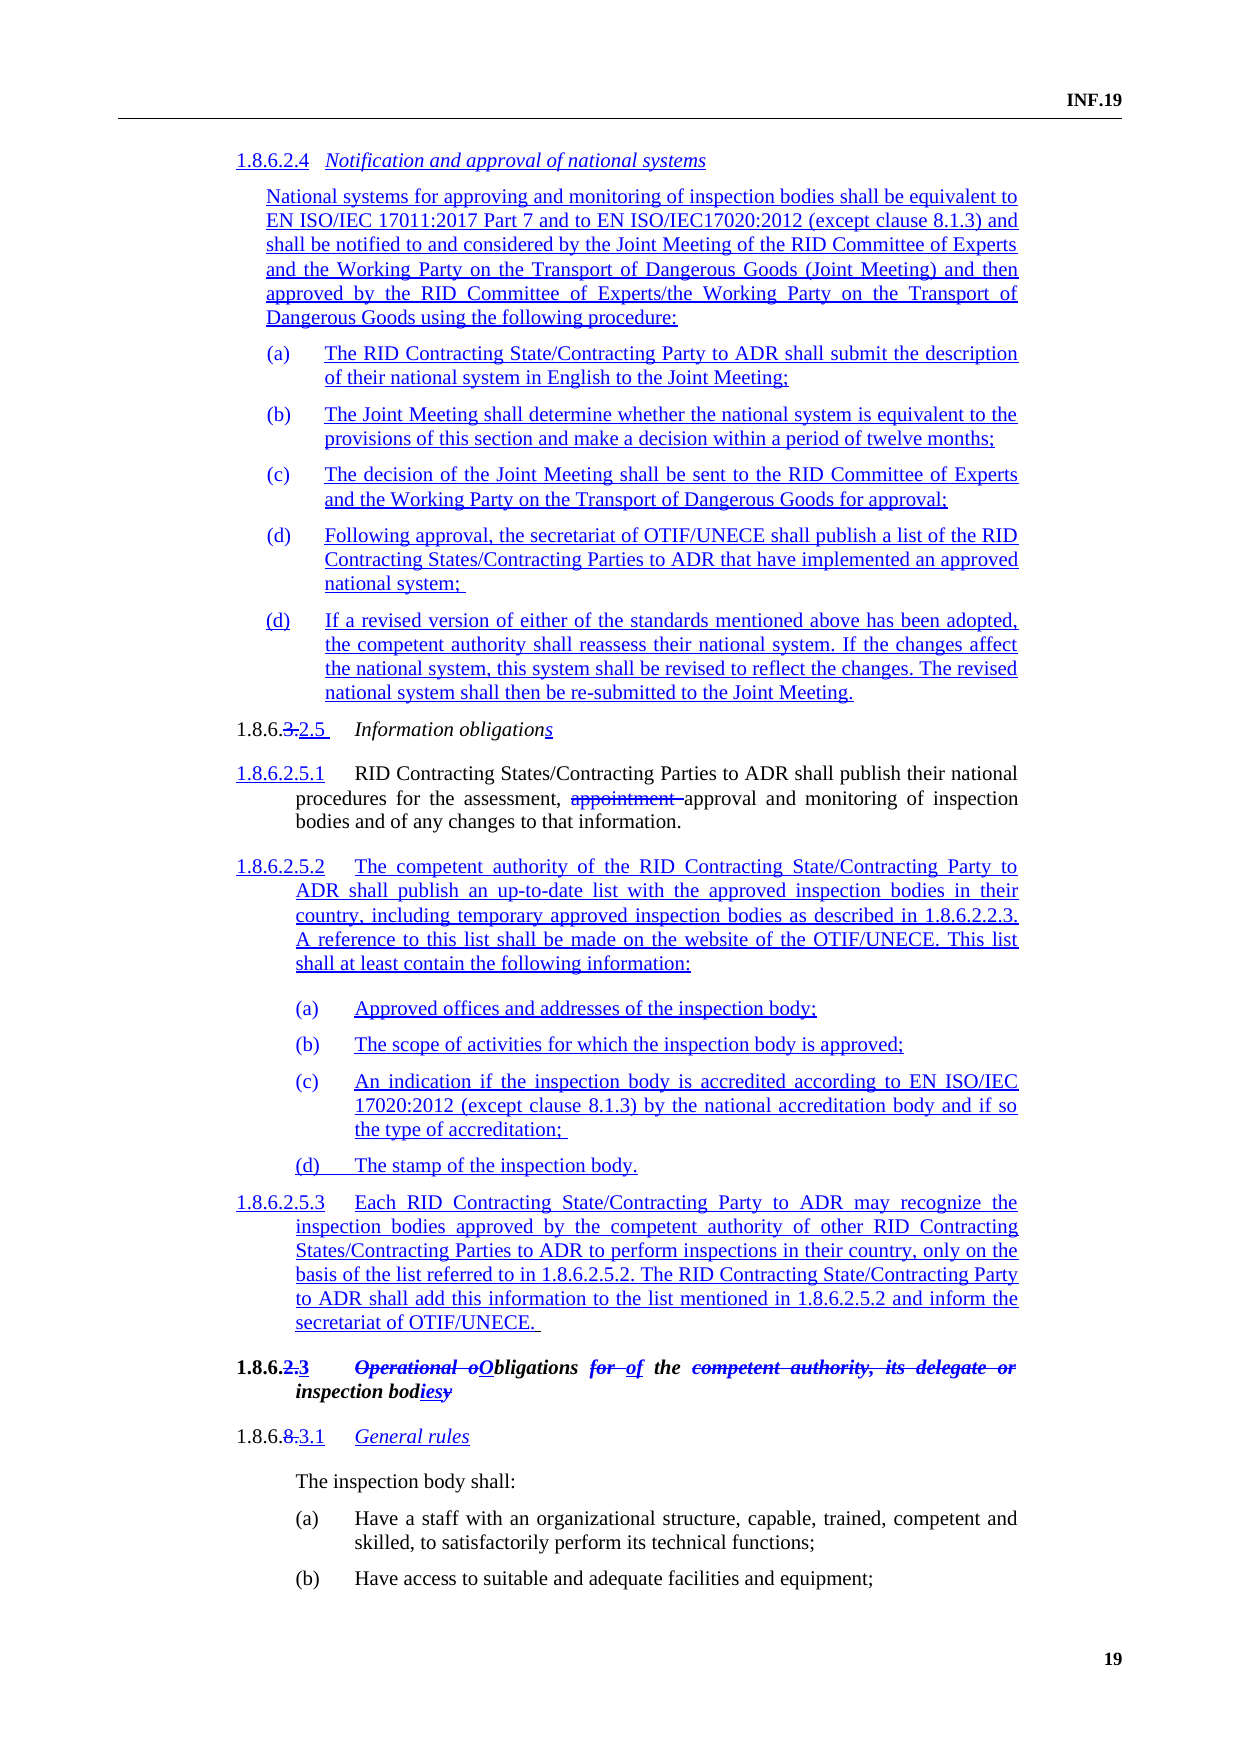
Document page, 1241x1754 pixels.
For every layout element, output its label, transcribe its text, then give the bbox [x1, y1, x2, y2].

list Have access to suitable and adequate facilities and equipment; [295, 1566, 1019, 1590]
text The inspection body shall: [295, 1469, 1004, 1493]
list Following approval, the secretariat of OTIF/UNECE shall publish a list of the RID Contracting States/Contracting Parties to ADR that have implemented an approved national system; [267, 523, 1019, 595]
text National systems for approving and monitoring of inspection bodies shall be equivalent to EN ISO/IEC 17011:2017 Part 7 and to EN ISO/IEC17020:2012 (except clause 8.1.3) and shall be notified to and considered by the Joint Meeting of the RID Committee of Experts and the Working Party on the Transport of Dangerous Goods (Joint Meeting) and then approved by the RID Committee of Experts/the Working Party on the Transport of Dangerous Goods using the following procedure: [266, 230, 1019, 277]
subtitle 1.8.6.8.3.1 General rules [236, 1424, 1019, 1448]
text (d) If a revised version of either of the standards mentioned above has been adopted, the competent authority shall reassess their national system. If the changes affect the national system, this system shall be revised to reflect the changes. The revised national system shall then be re-submitted to the Joint Meeting. [118, 608, 1019, 704]
subtitle 1.8.6.2.5.2 The competent authority of the RID Contracting State/Contracting Party to ADR shall publish an up-to-date list with the approved inspection bodies in their country, including temporary approved inspection bodies as described in 1.8.6.2.2.3. A reference to this list shall be made on the website of the OTIF/UNECE. This list shall at least contain the following information: [236, 854, 1019, 975]
list The scope of activities for which the inspection body is approved; [295, 1032, 1019, 1056]
list Have a staff with an organizational structure, capable, trained, competent and skilled, to satisfactorily perform its technical functions; [295, 1506, 1019, 1554]
list (d) The stamp of the inspection body. [295, 1153, 1019, 1177]
subtitle 1.8.6.2.5.1 RID Contracting States/Contracting Parties to ADR shall publish their national procedures for the assessment, appointment approval and monitoring of inspection bodies and of any changes to that information. [236, 761, 1019, 833]
text 1.8.6.2.4 Notification and approval of national systems [236, 148, 1019, 172]
list Approved offices and addresses of the inspection body; [295, 996, 1019, 1019]
subtitle 1.8.6.3.2.5 Information obligations [236, 716, 1019, 741]
subtitle 1.8.6.2.3 Operational oObligations for of the competent authority, its delegate or inspection bodiesy [236, 1355, 1019, 1403]
list The Joint Meeting shall determine whether the national system is equivalent to the provisions of this section and make a decision within a period of twelve months; [267, 402, 1019, 450]
text National systems for approving and monitoring of inspection bodies shall be equivalent to EN ISO/IEC 17011:2017 Part 7 and to EN ISO/IEC17020:2012 (except clause 8.1.3) and shall be notified to and considered by the Joint Meeting of the RID Committee of Experts and the Working Party on the Transport of Dangerous Goods (Joint Meeting) and then approved by the RID Committee of Experts/the Working Party on the Transport of Dangerous Goods using the following procedure: [266, 184, 1019, 229]
text National systems for approving and monitoring of inspection bodies shall be equivalent to EN ISO/IEC 17011:2017 Part 7 and to EN ISO/IEC17020:2012 (except clause 8.1.3) and shall be notified to and considered by the Joint Meeting of the RID Committee of Experts and the Working Party on the Transport of Dangerous Goods (Joint Meeting) and then approved by the RID Committee of Experts/the Working Party on the Transport of Dangerous Goods using the following procedure: [266, 279, 1019, 329]
list The RID Contracting State/Contracting Party to ADR shall submit the description of their national system in English to the Joint Meeting; [267, 341, 1019, 389]
subtitle 1.8.6.2.5.3 Each RID Contracting State/Contracting Party to ADR may recognize the inspection bodies approved by the competent authority of other RID Contracting States/Contracting Parties to ADR to perform inspections in their country, only on the basis of the list referred to in 1.8.6.2.5.2. The RID Contracting State/Contracting Party to ADR shall add this information to the list mentioned in 1.8.6.2.5.2 and inform the secretariat of OTIF/UNECE. [236, 1190, 1019, 1334]
list An indication if the inspection body is accredited according to EN ISO/IEC 17020:2012 (except clause 8.1.3) by the national accreditation body and if so the type of accreditation; [295, 1069, 1019, 1141]
list The decision of the Joint Meeting shall be sent to the RID Committee of Experts and the Working Party on the Transport of Dangerous Goods for approval; [267, 462, 1019, 511]
